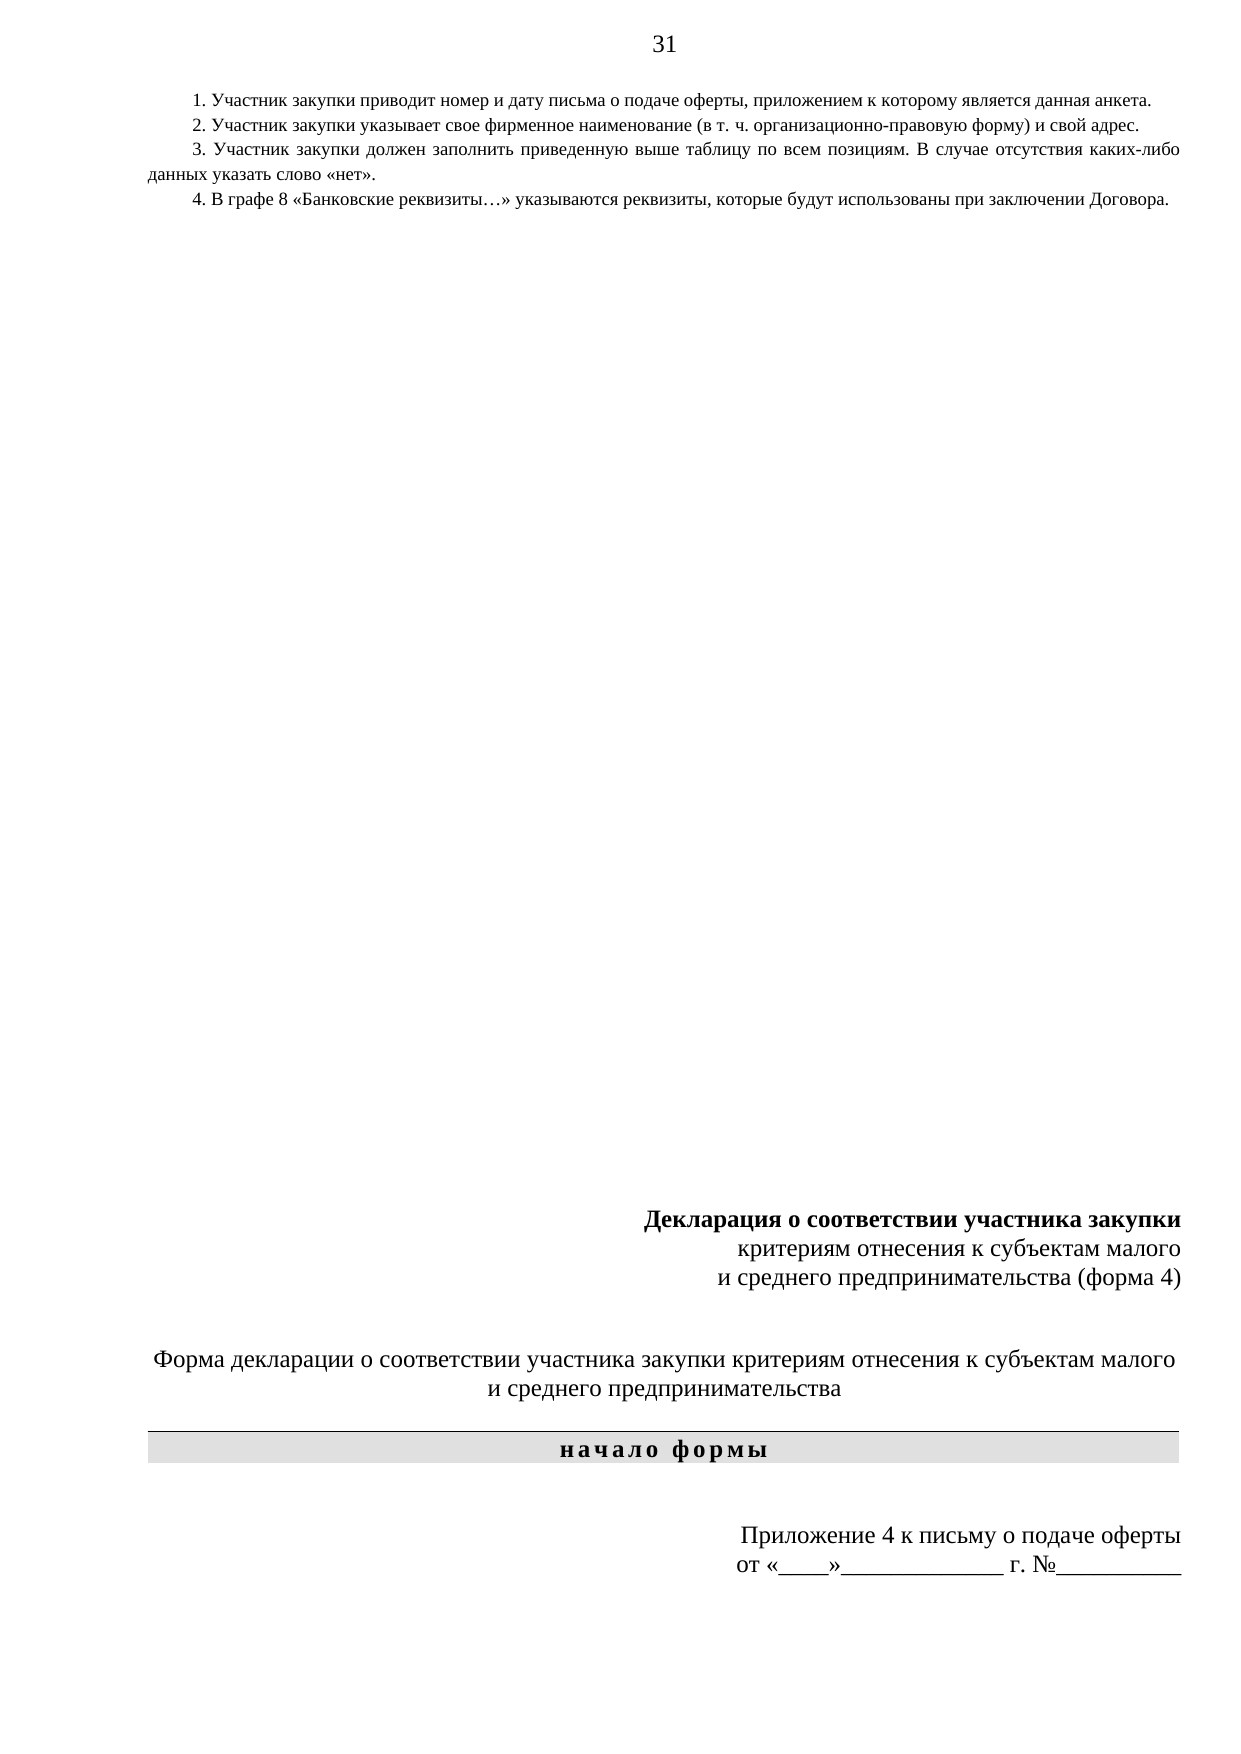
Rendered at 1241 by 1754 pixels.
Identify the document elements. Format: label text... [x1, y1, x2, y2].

text 1. Участник закупки приводит номер и дату письма о подаче оферты, приложением к которому является данная анкета. [148, 89, 1181, 110]
text 3. Участник закупки должен заполнить приведенную выше таблицу по всем позициям. В случае отсутствия каких-либо данных указать слово «нет». [148, 138, 1181, 184]
text Форма декларации о соответствии участника закупки критериям отнесения к субъектам малого и среднего предпринимательства [148, 1344, 1181, 1402]
text 4. В графе 8 «Банковские реквизиты…» указываются реквизиты, которые будут использованы при заключении Договора. [148, 188, 1181, 209]
text 2. Участник закупки указывает свое фирменное наименование (в т. ч. организационно-правовую форму) и свой адрес. [148, 113, 1181, 135]
text Приложение 4 к письму о подаче оферты от «____»_____________ г. №__________ [148, 1520, 1181, 1578]
text критериям отнесения к субъектам малого [148, 1233, 1181, 1262]
subtitle Декларация о соответствии участника закупки [148, 1204, 1181, 1233]
text начало формы [148, 1432, 1179, 1463]
text и среднего предпринимательства (форма 4) [148, 1262, 1181, 1291]
